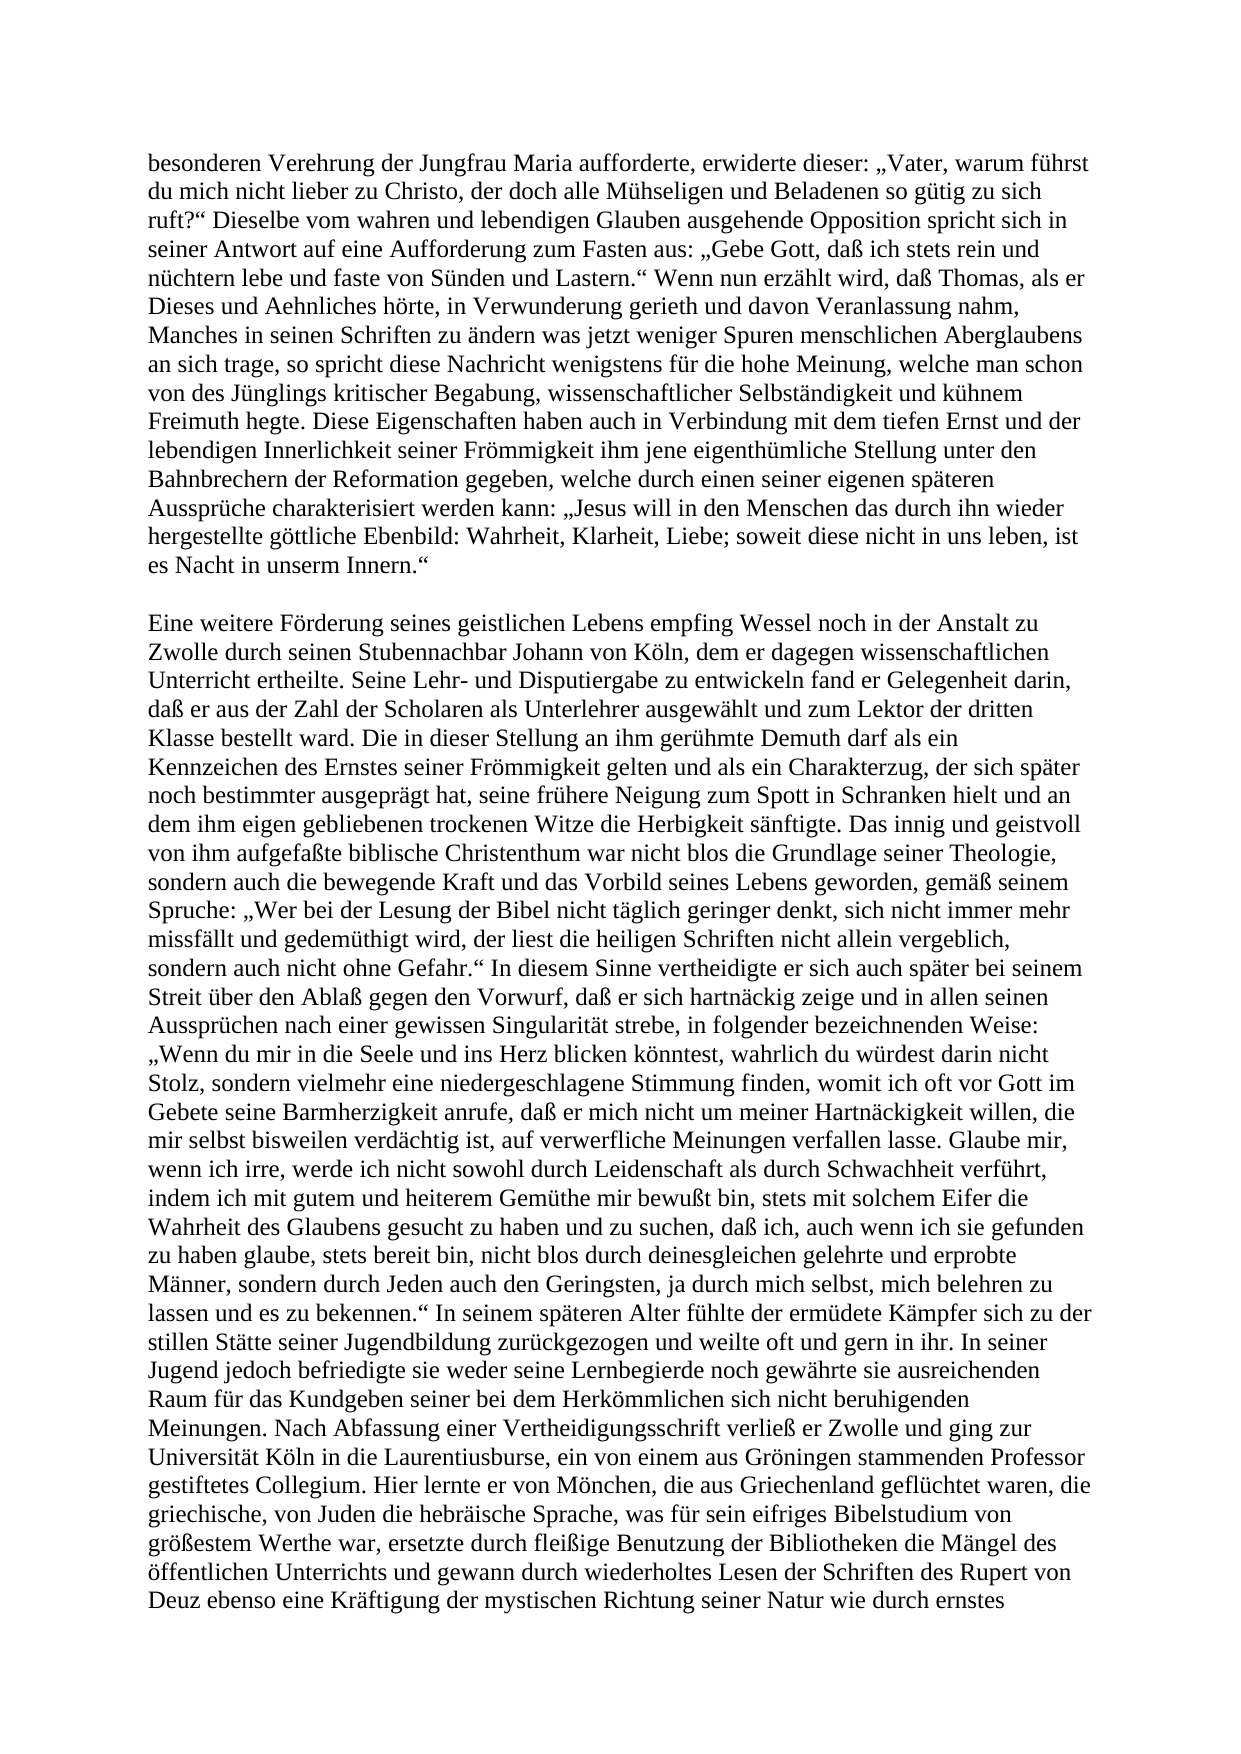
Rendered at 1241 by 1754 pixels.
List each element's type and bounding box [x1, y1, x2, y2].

text [148, 148, 1093, 579]
text [148, 608, 1093, 1614]
